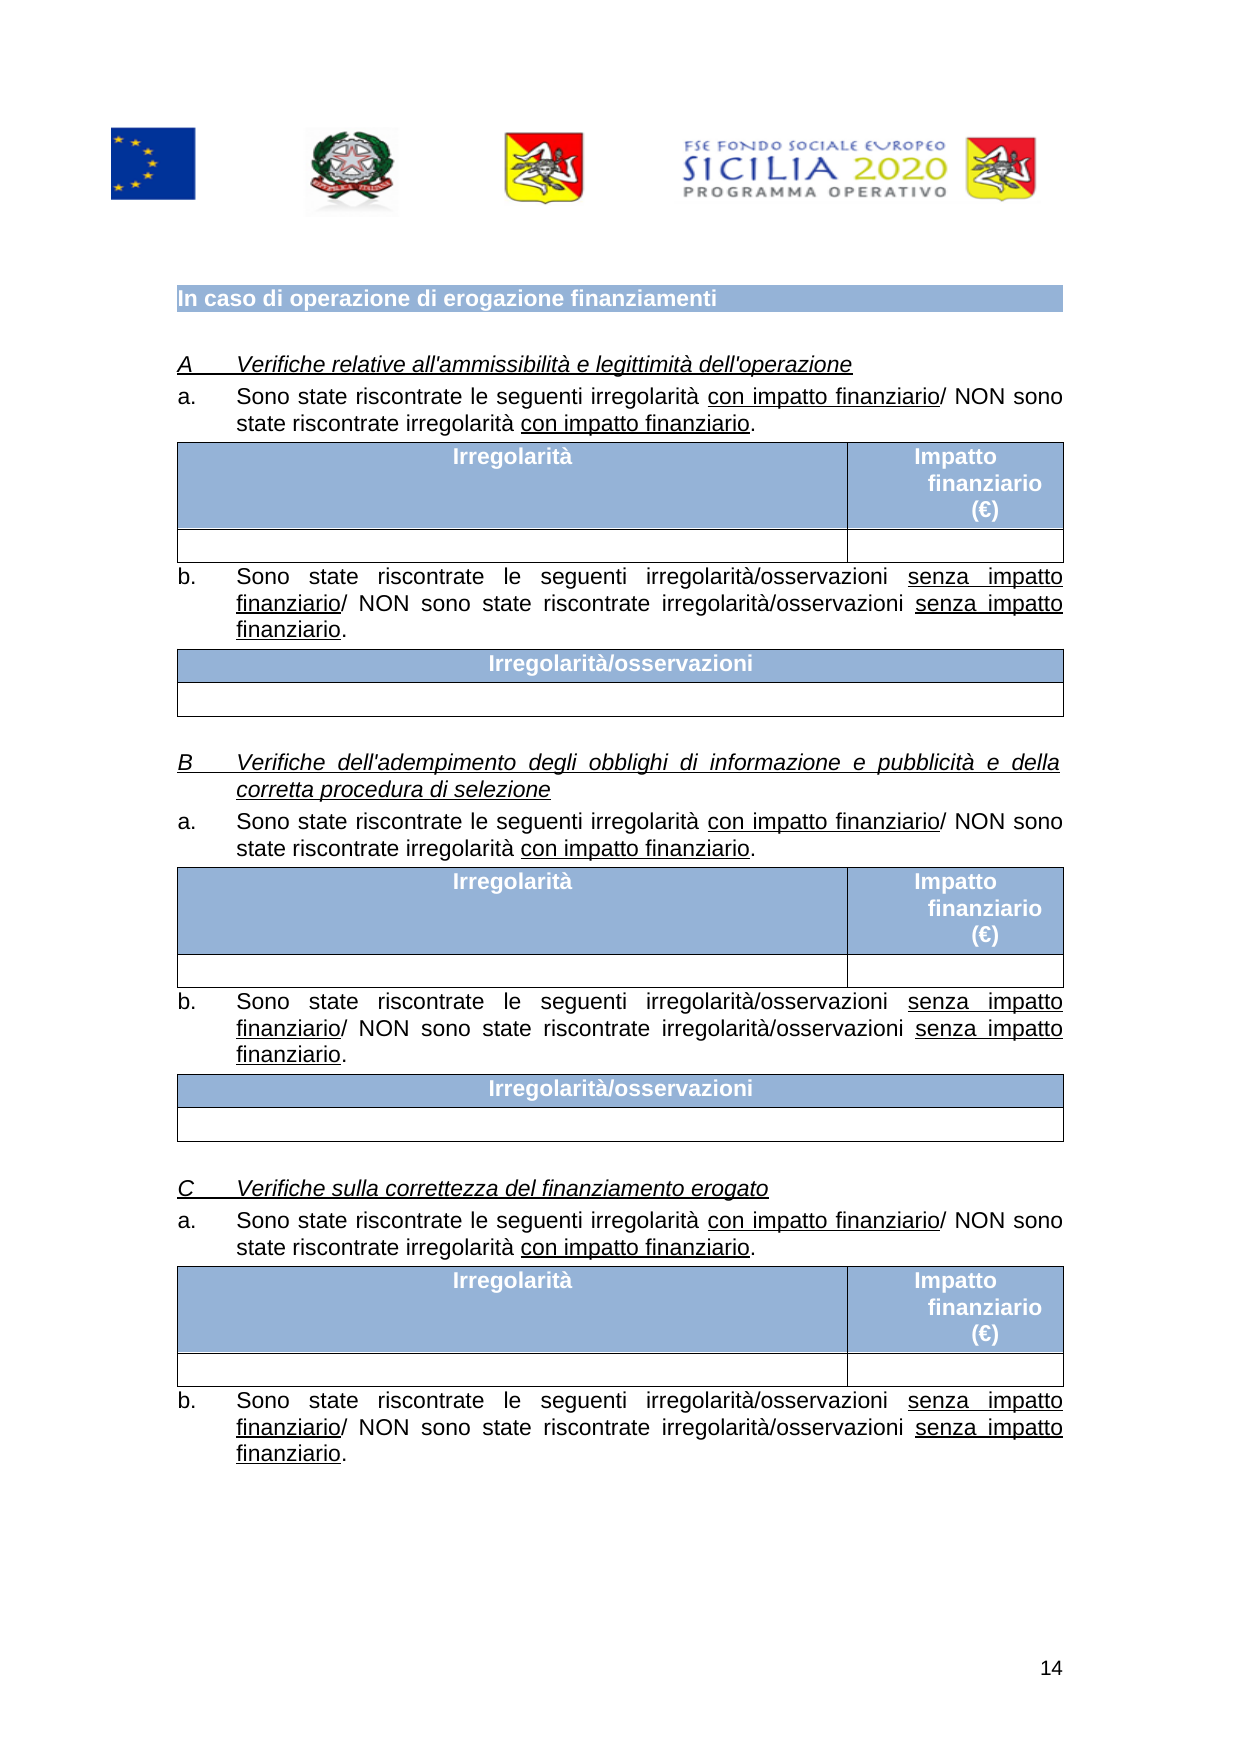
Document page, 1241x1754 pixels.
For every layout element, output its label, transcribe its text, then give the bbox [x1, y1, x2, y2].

table_header Irregolarità [178, 868, 847, 954]
table_header Impatto finanziario (€) [848, 443, 1063, 528]
table_header Irregolarità [178, 443, 847, 528]
text In caso di operazione di erogazione finanziamenti [177, 285, 1063, 312]
table_cell [178, 683, 1063, 716]
table_header Irregolarità/osservazioni [178, 650, 1063, 682]
table_cell [178, 1108, 1063, 1141]
table_cell [848, 530, 1063, 562]
table_cell [848, 955, 1063, 987]
list Sono state riscontrate le seguenti irregolarità con impatto finanziario/ NON sono state riscontrate irregolarità con impatto finanziario. [177, 808, 1063, 861]
picture [111, 126, 1047, 217]
table_header Irregolarità [178, 1267, 847, 1352]
list Sono state riscontrate le seguenti irregolarità/osservazioni senza impatto finanziario/ NON sono state riscontrate irregolarità/osservazioni senza impatto finanziario. [177, 563, 1063, 642]
list Sono state riscontrate le seguenti irregolarità/osservazioni senza impatto finanziario/ NON sono state riscontrate irregolarità/osservazioni senza impatto finanziario. [177, 988, 1063, 1067]
table_header Irregolarità/osservazioni [178, 1075, 1063, 1107]
text B Verifiche dell'adempimento degli obblighi di informazione e pubblicità e della corretta procedura di selezione [177, 749, 1063, 802]
text C Verifiche sulla correttezza del finanziamento erogato [177, 1174, 1063, 1201]
table_header Impatto finanziario (€) [848, 1267, 1063, 1352]
table_cell [178, 530, 847, 562]
text A Verifiche relative all'ammissibilità e legittimità dell'operazione [177, 351, 1063, 377]
table_cell [848, 1354, 1063, 1386]
table_cell [178, 1354, 847, 1386]
list Sono state riscontrate le seguenti irregolarità con impatto finanziario/ NON sono state riscontrate irregolarità con impatto finanziario. [177, 1207, 1063, 1260]
table_header Impatto finanziario (€) [848, 868, 1063, 954]
table_cell [178, 955, 847, 987]
list Sono state riscontrate le seguenti irregolarità con impatto finanziario/ NON sono state riscontrate irregolarità con impatto finanziario. [177, 383, 1063, 436]
list Sono state riscontrate le seguenti irregolarità/osservazioni senza impatto finanziario/ NON sono state riscontrate irregolarità/osservazioni senza impatto finanziario. [177, 1387, 1063, 1466]
